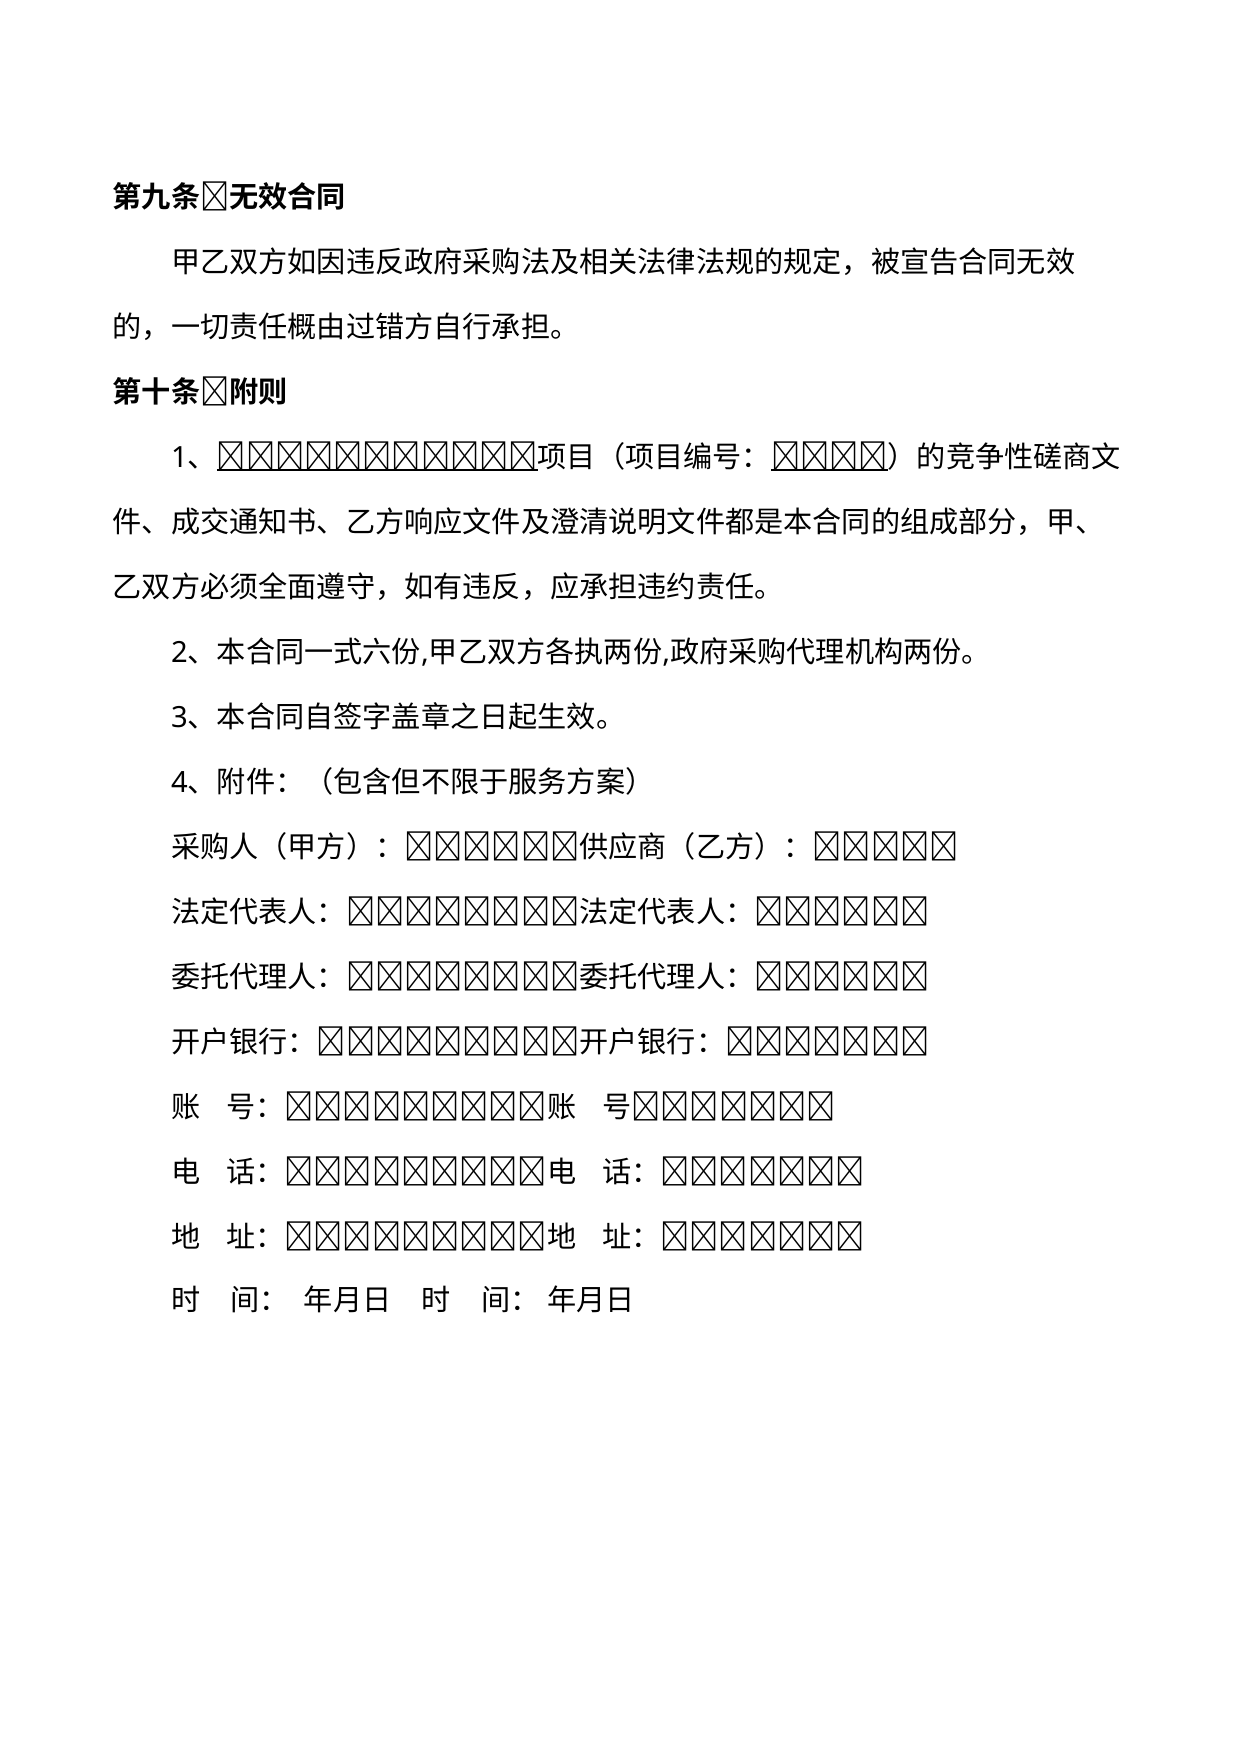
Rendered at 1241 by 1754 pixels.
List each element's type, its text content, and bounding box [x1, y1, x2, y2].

text 法定代表人：法定代表人： [112, 877, 1128, 942]
text 第十条附则 [112, 357, 1128, 422]
text 2、本合同一式六份,甲乙双方各执两份,政府采购代理机构两份。 [112, 617, 1128, 682]
text 开户银行：开户银行： [112, 1007, 1128, 1072]
text 委托代理人：委托代理人： [112, 942, 1128, 1007]
text 1、项目（项目编号：）的竞争性磋商文件、成交通知书、乙方响应文件及澄清说明文件都是本合同的组成部分，甲、乙双方必须全面遵守，如有违反，应承担违约责任。 [112, 422, 1128, 617]
text 地 址：地 址： [112, 1202, 1128, 1267]
text 采购人（甲方）：供应商（乙方）： [112, 812, 1128, 877]
text 第九条无效合同 [112, 162, 1128, 227]
text 4、附件：（包含但不限于服务方案） [112, 747, 1128, 812]
text 时 间： 年月日 时 间： 年月日 [112, 1267, 1128, 1332]
text 3、本合同自签字盖章之日起生效。 [112, 682, 1128, 747]
text 甲乙双方如因违反政府采购法及相关法律法规的规定，被宣告合同无效的，一切责任概由过错方自行承担。 [112, 227, 1128, 357]
text 电 话：电 话： [112, 1137, 1128, 1202]
text 账 号：账 号 [112, 1072, 1128, 1137]
